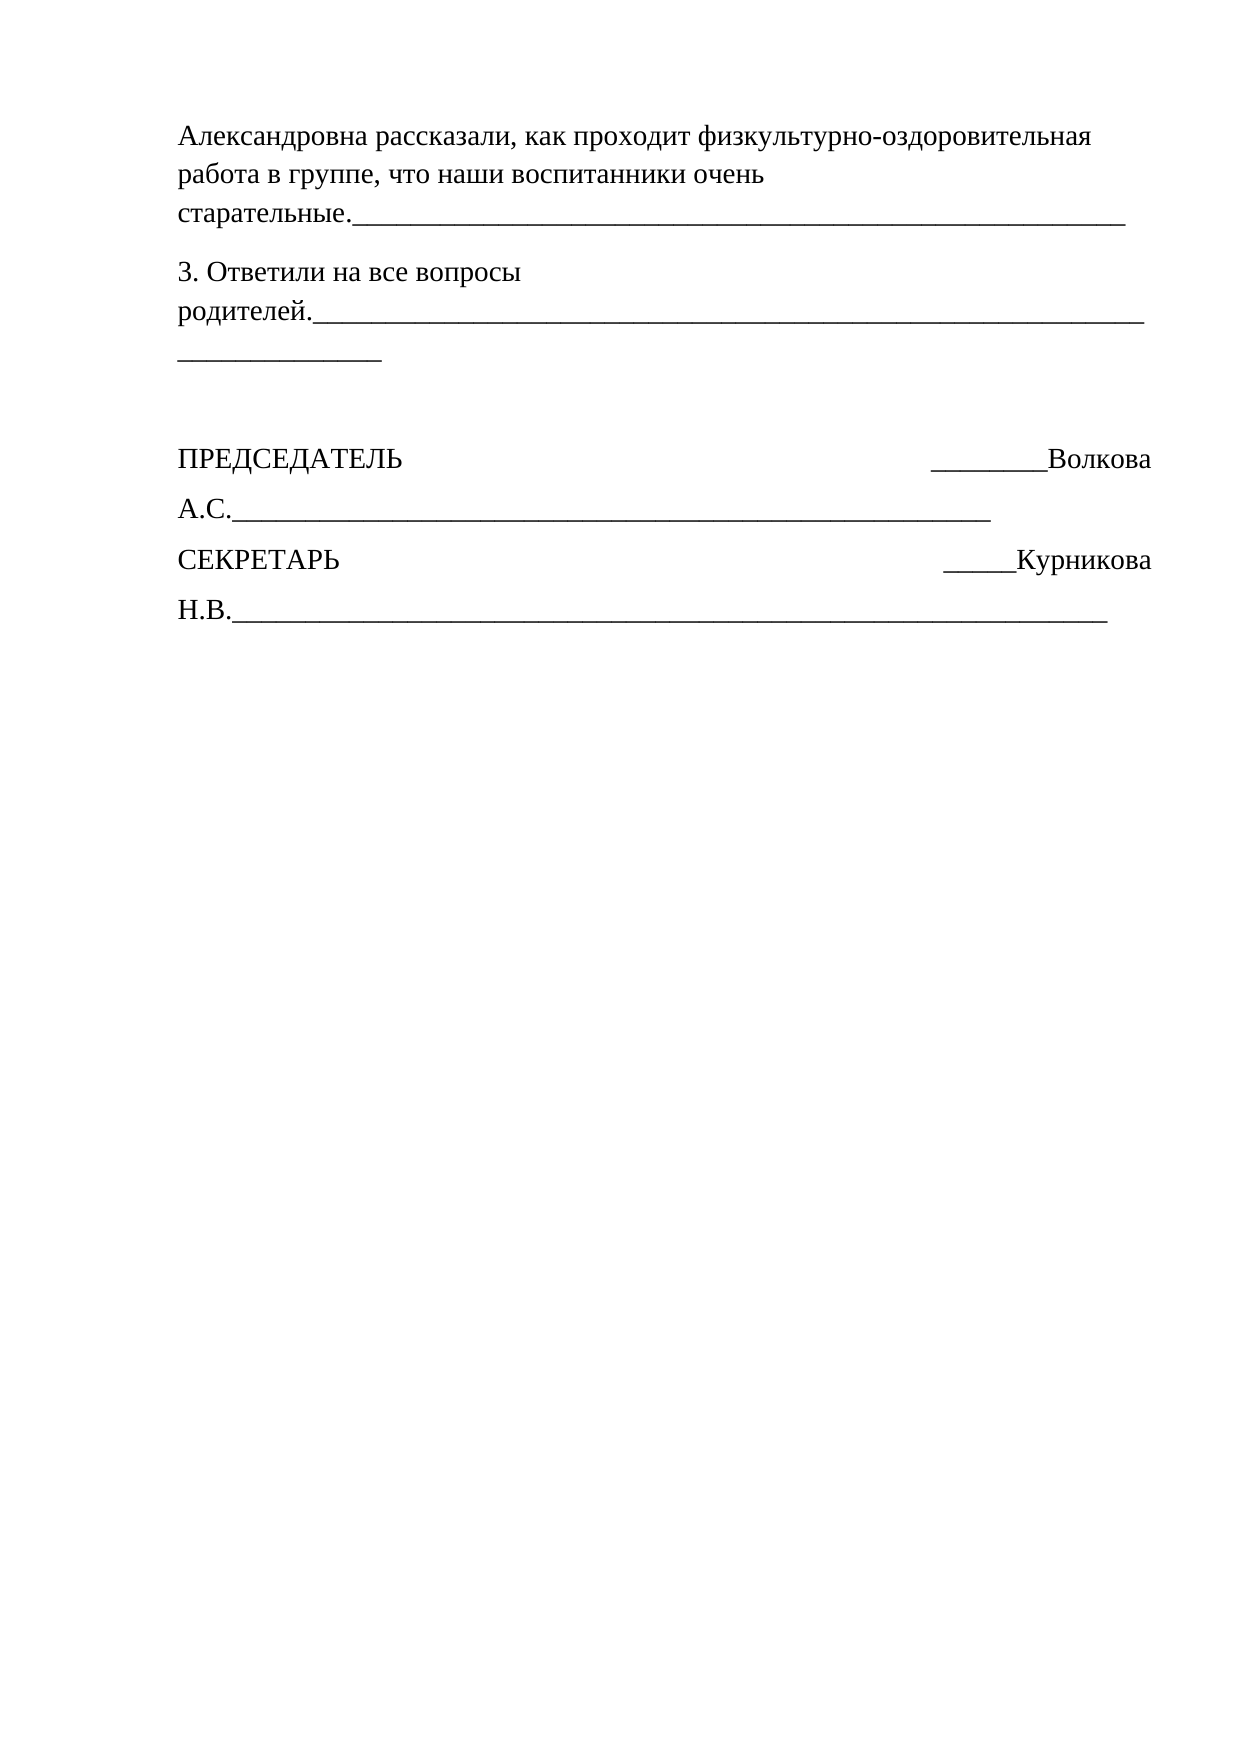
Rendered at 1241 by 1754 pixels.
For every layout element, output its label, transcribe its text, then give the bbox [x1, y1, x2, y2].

text СЕКРЕТАРЬ _____Курникова Н.В.____________________________________________________________ [177, 542, 1152, 626]
text ПРЕДСЕДАТЕЛЬ ________Волкова А.С.____________________________________________________ [177, 441, 1152, 525]
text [177, 118, 1152, 229]
text 3. Ответили на все вопросы родителей._______________________________________________________________________ [177, 254, 1152, 365]
